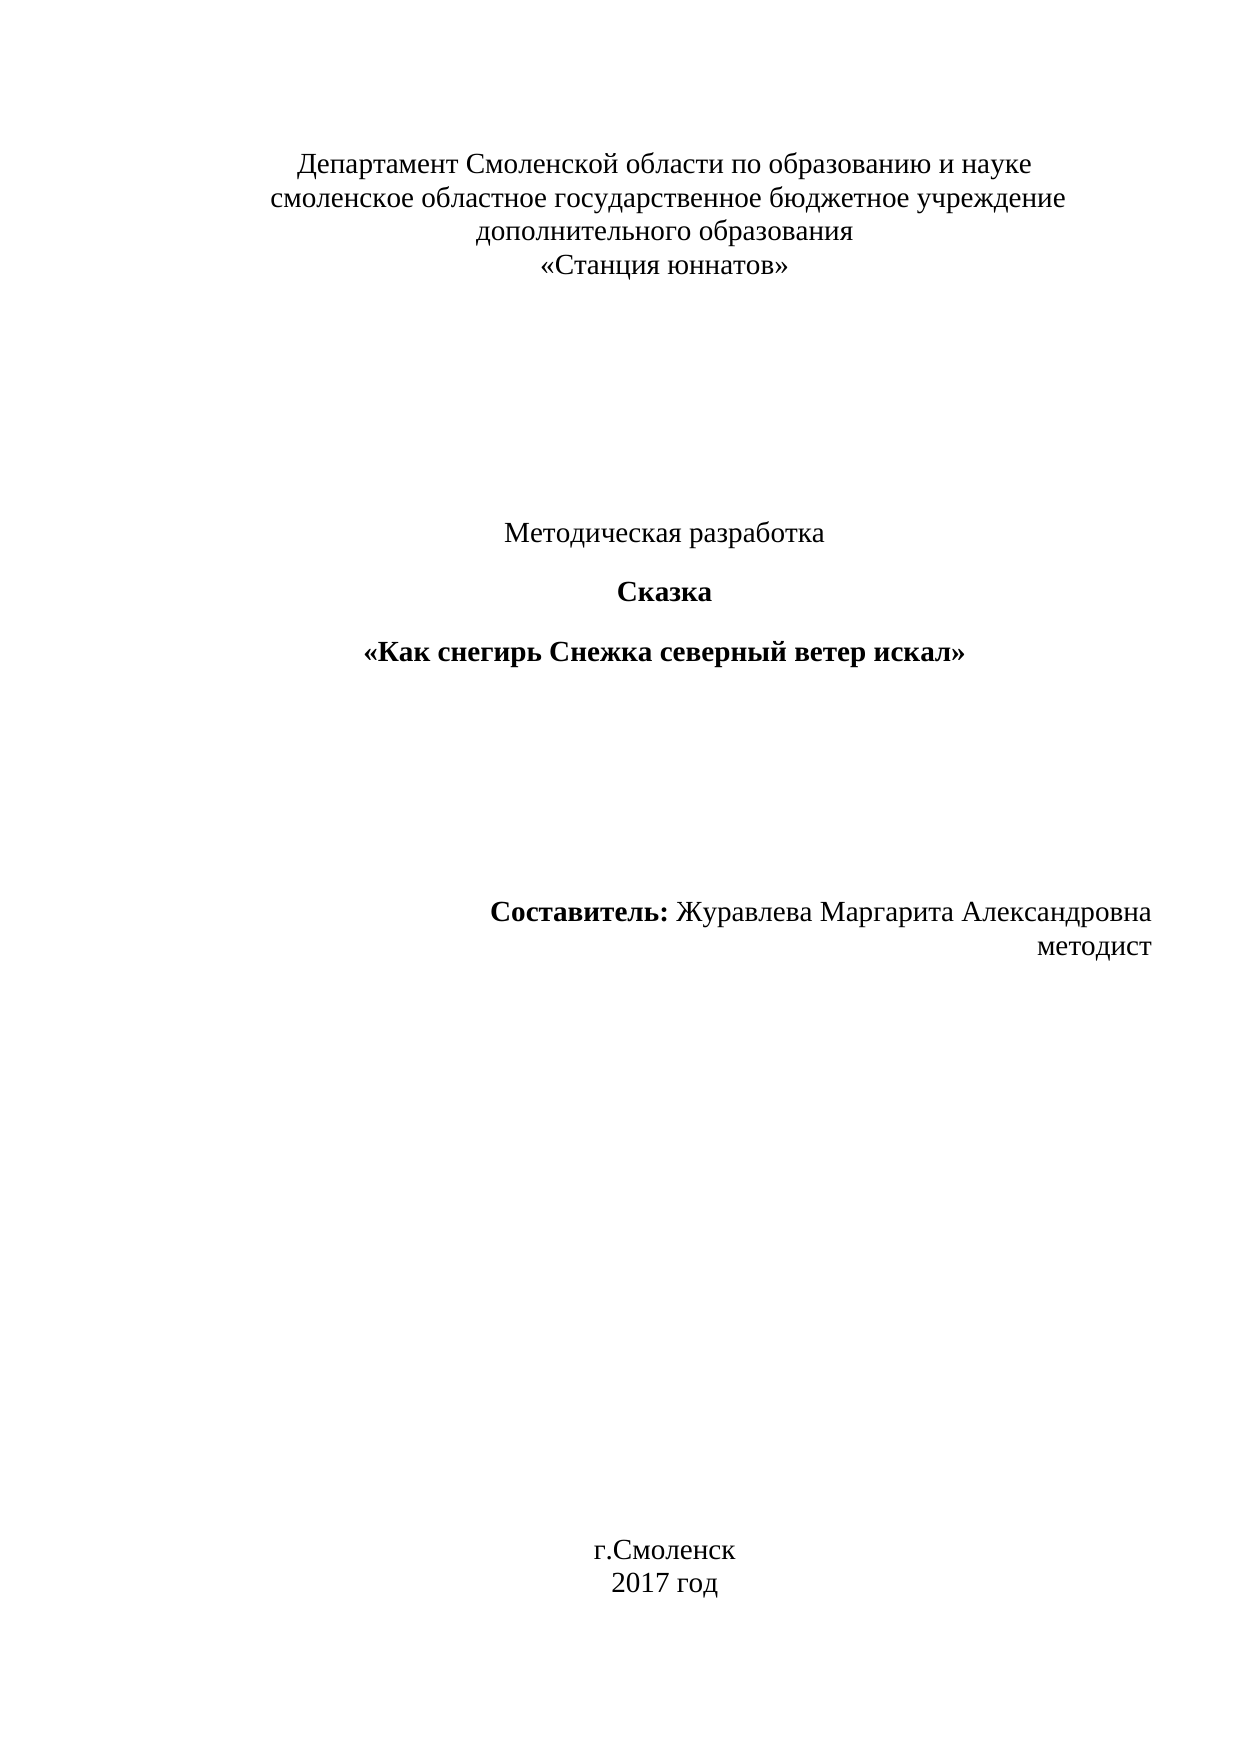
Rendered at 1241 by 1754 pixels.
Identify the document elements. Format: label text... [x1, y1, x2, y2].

text «Станция юннатов» [177, 247, 1152, 280]
text «Как снегирь Снежка северный ветер искал» [177, 634, 1152, 667]
text методист [177, 928, 1152, 962]
text Сказка [177, 574, 1152, 608]
text Составитель: Журавлева Маргарита Александровна [177, 894, 1152, 928]
text 2017 год [177, 1565, 1152, 1599]
text г.Смоленск [177, 1532, 1152, 1565]
text Департамент Смоленской области по образованию и науке [177, 146, 1152, 180]
text смоленское областное государственное бюджетное учреждение дополнительного образования [177, 180, 1152, 247]
text Методическая разработка [177, 515, 1152, 549]
